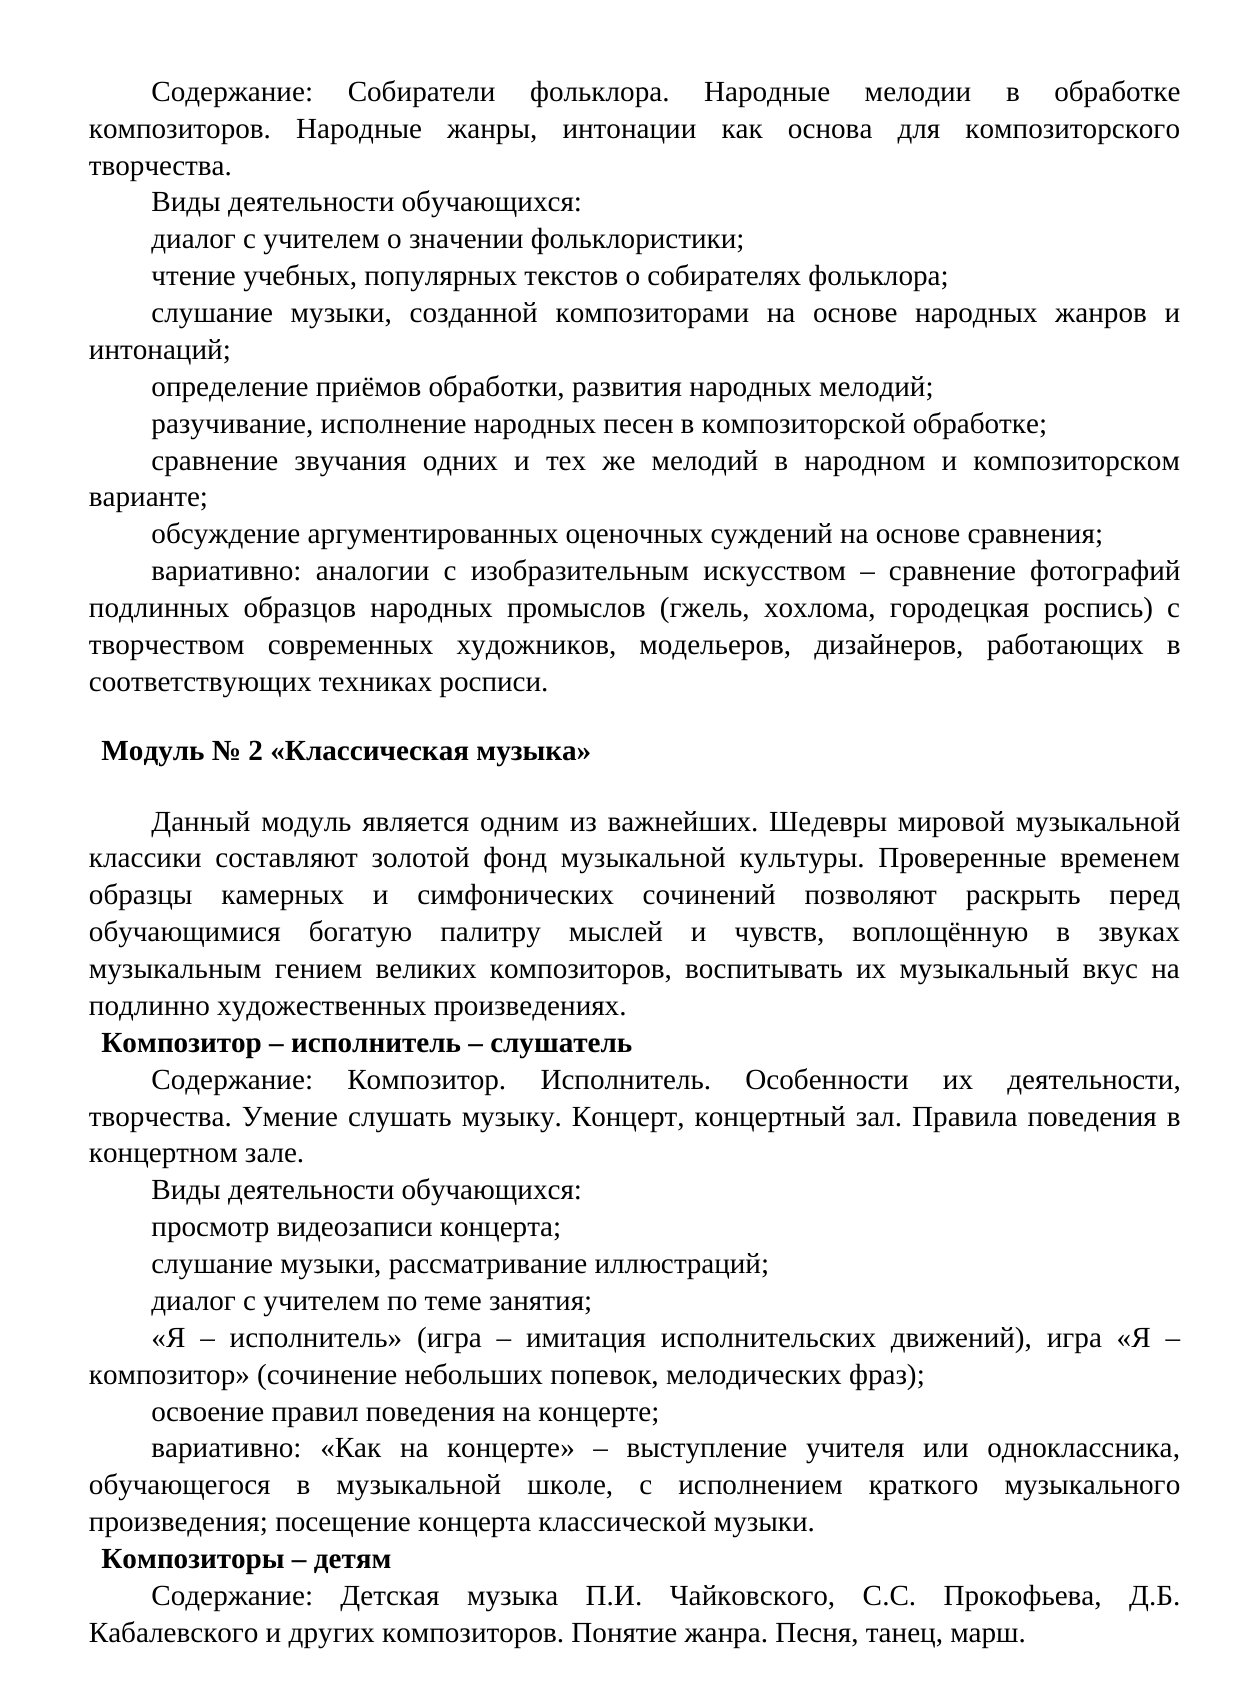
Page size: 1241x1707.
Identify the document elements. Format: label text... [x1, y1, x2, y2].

text Виды деятельности обучающихся: [89, 184, 1181, 218]
text слушание музыки, рассматривание иллюстраций; [89, 1246, 1181, 1280]
text слушание музыки, созданной композиторами на основе народных жанров и интонаций; [89, 295, 1181, 366]
text «Я – исполнитель» (игра – имитация исполнительских движений), игра «Я – композитор» (сочинение небольших попевок, мелодических фраз); [89, 1320, 1181, 1390]
text разучивание, исполнение народных песен в композиторской обработке; [89, 406, 1181, 439]
text Композитор – исполнитель – слушатель [101, 1025, 1181, 1058]
text вариативно: «Как на концерте» – выступление учителя или одноклассника, обучающегося в музыкальной школе, с исполнением краткого музыкального произведения; посещение концерта классической музыки. [89, 1431, 1181, 1538]
text Модуль № 2 «Классическая музыка» [101, 733, 1181, 766]
text диалог с учителем по теме занятия; [89, 1283, 1181, 1317]
text вариативно: аналогии с изобразительным искусством – сравнение фотографий подлинных образцов народных промыслов (гжель, хохлома, городецкая роспись) с творчеством современных художников, модельеров, дизайнеров, работающих в соответствующих техниках росписи. [89, 553, 1181, 697]
text определение приёмов обработки, развития народных мелодий; [89, 369, 1181, 402]
text Виды деятельности обучающихся: [89, 1172, 1181, 1206]
text чтение учебных, популярных текстов о собирателях фольклора; [89, 258, 1181, 292]
text Содержание: Детская музыка П.И. Чайковского, С.С. Прокофьева, Д.Б. Кабалевского и других композиторов. Понятие жанра. Песня, танец, марш. [89, 1578, 1181, 1648]
text Композиторы – детям [101, 1541, 1181, 1575]
text обсуждение аргументированных оценочных суждений на основе сравнения; [89, 516, 1181, 550]
text Данный модуль является одним из важнейших. Шедевры мировой музыкальной классики составляют золотой фонд музыкальной культуры. Проверенные временем образцы камерных и симфонических сочинений позволяют раскрыть перед обучающимися богатую палитру мыслей и чувств, воплощённую в звуках музыкальным гением великих композиторов, воспитывать их музыкальный вкус на подлинно художественных произведениях. [89, 804, 1181, 1022]
text сравнение звучания одних и тех же мелодий в народном и композиторском варианте; [89, 443, 1181, 513]
text Содержание: Собиратели фольклора. Народные мелодии в обработке композиторов. Народные жанры, интонации как основа для композиторского творчества. [89, 74, 1181, 181]
text диалог с учителем о значении фольклористики; [89, 221, 1181, 255]
text просмотр видеозаписи концерта; [89, 1209, 1181, 1243]
text Содержание: Композитор. Исполнитель. Особенности их деятельности, творчества. Умение слушать музыку. Концерт, концертный зал. Правила поведения в концертном зале. [89, 1062, 1181, 1169]
text освоение правил поведения на концерте; [89, 1394, 1181, 1427]
